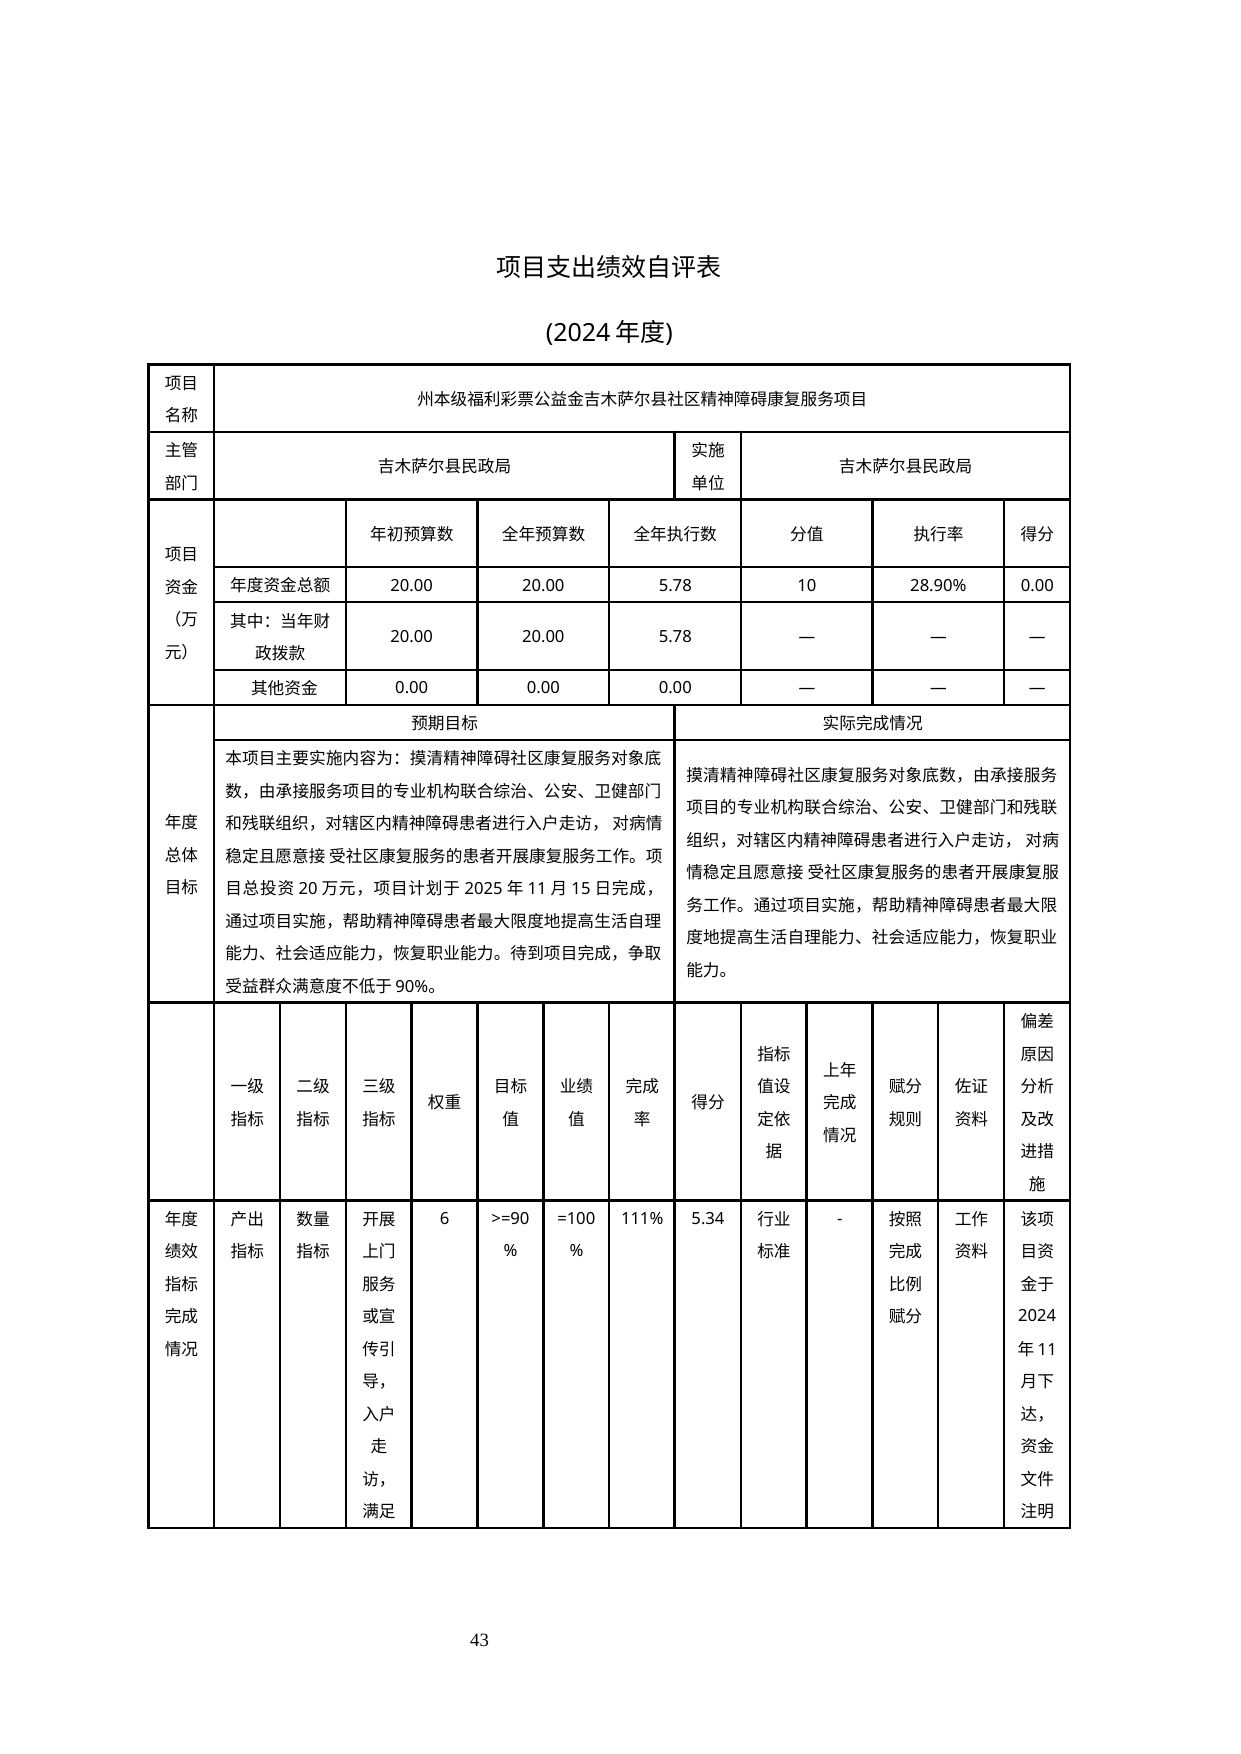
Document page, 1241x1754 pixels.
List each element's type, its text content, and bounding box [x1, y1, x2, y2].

table_cell 三级指标 [347, 1004, 410, 1199]
table_cell 5.78 [610, 603, 740, 668]
table_cell 20.00 [479, 603, 608, 668]
table_cell — [1005, 671, 1069, 703]
table_cell 其他资金 [215, 671, 345, 703]
table_cell 5.34 [676, 1202, 740, 1526]
table_cell 年度资金总额 [215, 568, 345, 601]
table_cell 5.78 [610, 568, 740, 601]
table_cell 项目资金（万元） [150, 501, 213, 703]
table_cell 111% [610, 1202, 673, 1526]
table_cell 本项目主要实施内容为：摸清精神障碍社区康复服务对象底数，由承接服务项目的专业机构联合综治、公安、卫健部门和残联组织，对辖区内精神障碍患者进行入户走访， 对病情稳定且愿意接 受社区康复服务的患者开展康复服务工作。项目总投资20万元，项目计划于2025年11月15日完成，通过项目实施，帮助精神障碍患者最大限度地提高生活自理能力、社会适应能力，恢复职业能力。待到项目完成，争取受益群众满意度不低于90%。 [215, 741, 673, 1001]
table_cell — [1005, 603, 1069, 668]
table_cell 二级指标 [281, 1004, 345, 1199]
table_cell 吉木萨尔县民政局 [742, 433, 1069, 498]
table_cell 分值 [742, 501, 871, 566]
table_cell 目标值 [479, 1004, 542, 1199]
table_cell 全年预算数 [479, 501, 608, 566]
table_cell 实际完成情况 [676, 706, 1069, 739]
table_cell 全年执行数 [610, 501, 740, 566]
table_cell 行业标准 [742, 1202, 805, 1526]
table_cell 执行率 [874, 501, 1003, 566]
table_cell 20.00 [347, 568, 476, 601]
table_cell >=90% [479, 1202, 542, 1526]
table_cell 业绩值 [545, 1004, 608, 1199]
table_cell 年初预算数 [347, 501, 476, 566]
table_cell 摸清精神障碍社区康复服务对象底数，由承接服务项目的专业机构联合综治、公安、卫健部门和残联组织，对辖区内精神障碍患者进行入户走访， 对病情稳定且愿意接 受社区康复服务的患者开展康复服务工作。通过项目实施，帮助精神障碍患者最大限度地提高生活自理能力、社会适应能力，恢复职业能力。 [676, 741, 1069, 1001]
table_cell [150, 1004, 213, 1199]
table_cell 6 [413, 1202, 476, 1526]
table_cell 0.00 [610, 671, 740, 703]
table_cell 偏差原因分析及改进措施 [1005, 1004, 1069, 1199]
table_cell 20.00 [479, 568, 608, 601]
table_cell 项目名称 [150, 366, 213, 431]
table_cell 上年完成情况 [808, 1004, 871, 1199]
table_cell 实施单位 [676, 433, 740, 498]
table_cell 0.00 [479, 671, 608, 703]
table_cell 产出指标 [215, 1202, 279, 1526]
table_cell 佐证资料 [939, 1004, 1003, 1199]
table_cell 0.00 [1005, 568, 1069, 601]
table_cell 0.00 [347, 671, 476, 703]
table_cell 年度绩效指标完成情况 [150, 1202, 213, 1526]
table_cell 28.90% [874, 568, 1003, 601]
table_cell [1005, 1202, 1069, 1526]
table_cell 完成率 [610, 1004, 673, 1199]
table_cell 吉木萨尔县民政局 [215, 433, 673, 498]
table_cell 指标值设定依据 [742, 1004, 805, 1199]
table_header 项目支出绩效自评表 [148, 233, 1070, 298]
table_cell — [742, 671, 871, 703]
table_cell - [808, 1202, 871, 1526]
table_cell 数量指标 [281, 1202, 345, 1526]
table_cell 年度总体目标 [150, 706, 213, 1001]
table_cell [347, 1202, 410, 1526]
table_cell 主管部门 [150, 433, 213, 498]
table_cell =100% [545, 1202, 608, 1526]
table_cell 得分 [676, 1004, 740, 1199]
table_cell — [874, 671, 1003, 703]
table_cell 一级指标 [215, 1004, 279, 1199]
table_cell 工作资料 [939, 1202, 1003, 1526]
table_cell 预期目标 [215, 706, 673, 739]
table_cell (2024年度) [148, 298, 1070, 363]
table_cell 20.00 [347, 603, 476, 668]
table_cell 10 [742, 568, 871, 601]
table_cell 其中：当年财政拨款 [215, 603, 345, 668]
table_cell 按照完成比例赋分 [874, 1202, 937, 1526]
table_cell 州本级福利彩票公益金吉木萨尔县社区精神障碍康复服务项目 [215, 366, 1069, 431]
table_cell [215, 501, 345, 566]
table_cell 权重 [413, 1004, 476, 1199]
table_cell 赋分规则 [874, 1004, 937, 1199]
table_cell 得分 [1005, 501, 1069, 566]
table_cell — [742, 603, 871, 668]
table_cell — [874, 603, 1003, 668]
